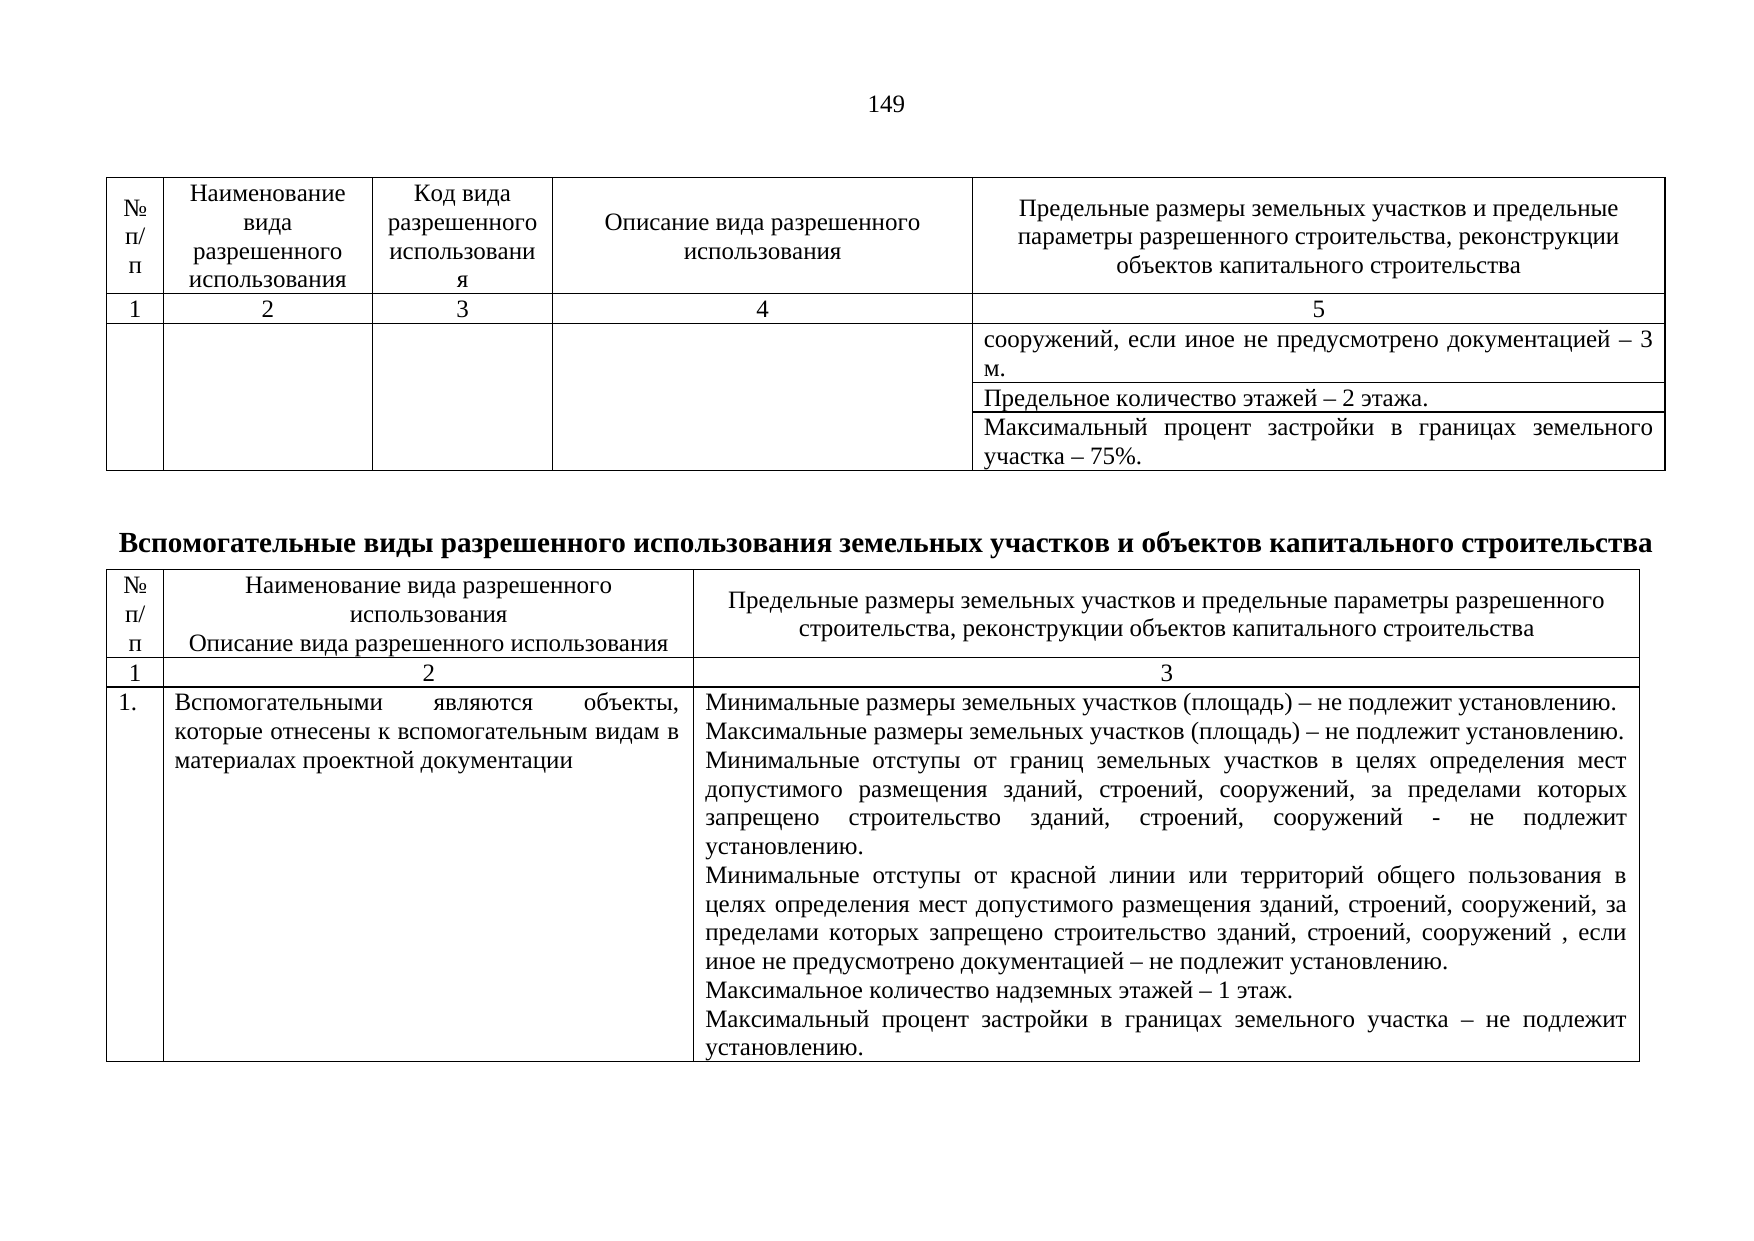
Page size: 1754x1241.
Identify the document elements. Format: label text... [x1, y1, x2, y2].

table_header Код вида разрешенного использования [373, 178, 552, 293]
table_header Предельные размеры земельных участков и предельные параметры разрешенного строительства, реконструкции объектов капитального строительства [973, 178, 1664, 293]
table_cell 1 [107, 658, 163, 686]
table_header Наименование вида разрешенного использования [164, 178, 372, 293]
table_header № п/п [107, 570, 163, 657]
table_header Описание вида разрешенного использования [553, 178, 972, 293]
table_cell Максимальный процент застройки в границах земельного участка – 75%. [973, 413, 1664, 470]
table_cell Предельное количество этажей – 2 этажа. [973, 383, 1664, 411]
table_cell 2 [164, 294, 372, 323]
table_cell 5 [973, 294, 1664, 323]
table_header Предельные размеры земельных участков и предельные параметры разрешенного строительства, реконструкции объектов капитального строительства [694, 570, 1639, 657]
table_cell 4 [553, 294, 972, 323]
table_cell 1 [107, 294, 163, 323]
table_cell 2 [164, 658, 693, 686]
table_header № п/п [107, 178, 163, 293]
table_header Наименование вида разрешенного использования Описание вида разрешенного использования [164, 570, 693, 657]
table_cell 3 [373, 294, 552, 323]
text Вспомогательные виды разрешенного использования земельных участков и объектов капитального строительства [118, 525, 1654, 559]
table_cell 1. [107, 688, 163, 1061]
table_cell 3 [694, 658, 1639, 686]
table_cell Вспомогательными являются объекты, которые отнесены к вспомогательным видам в материалах проектной документации [164, 688, 693, 1061]
table_cell Минимальные размеры земельных участков (площадь) – не подлежит установлению. Максимальные размеры земельных участков (площадь) – не подлежит установлению. Минимальные отступы от границ земельных участков в целях определения мест допустимого размещения зданий, строений, сооружений, за пределами которых запрещено строительство зданий, строений, сооружений - не подлежит установлению. Минимальные отступы от красной линии или территорий общего пользования в целях определения мест допустимого размещения зданий, строений, сооружений, за пределами которых запрещено строительство зданий, строений, сооружений , если иное не предусмотрено документацией – не подлежит установлению. Максимальное количество надземных этажей – 1 этаж. Максимальный процент застройки в границах земельного участка – не подлежит установлению. [694, 688, 1639, 1061]
